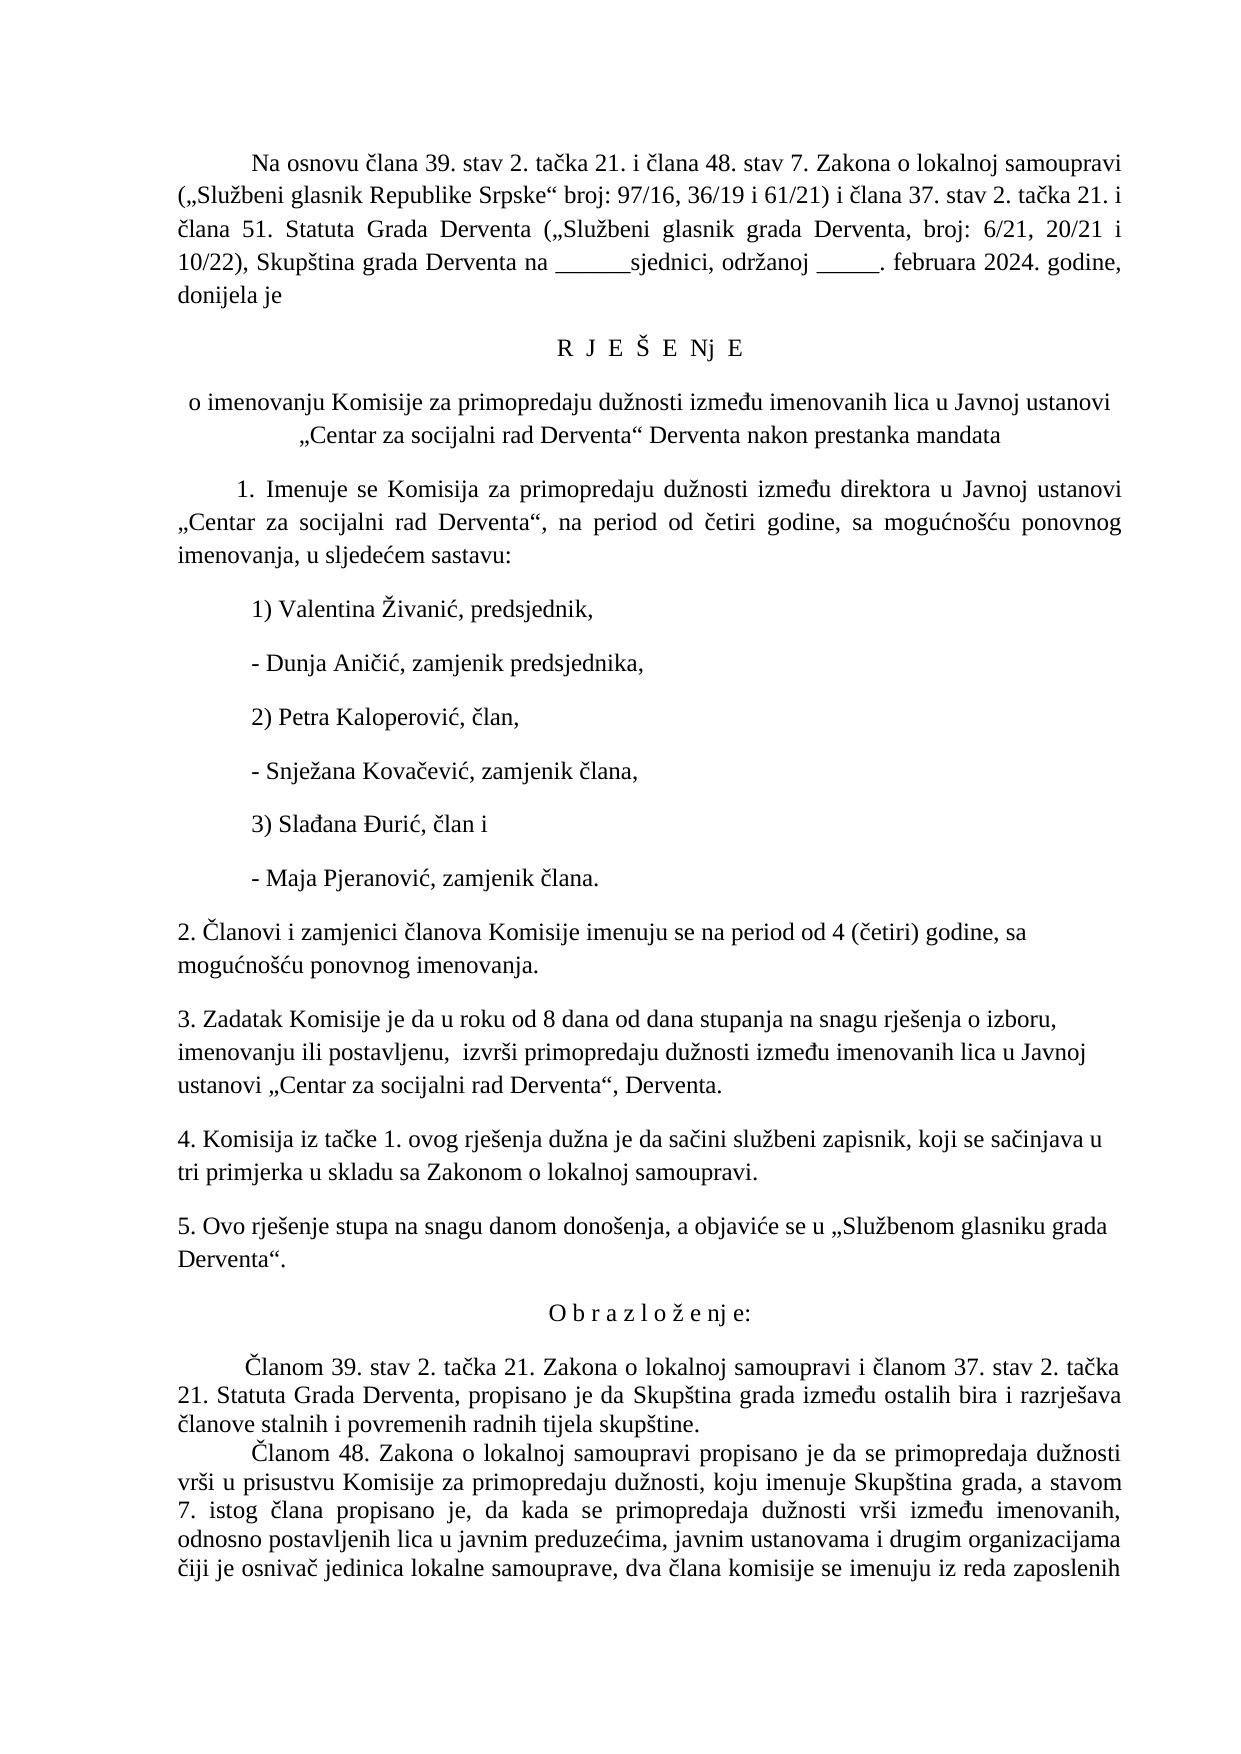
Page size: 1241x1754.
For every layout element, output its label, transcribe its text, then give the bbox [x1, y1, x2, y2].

text 1) Valentina Živanić, predsjednik, [177, 594, 1122, 623]
text Na osnovu člana 39. stav 2. tačka 21. i člana 48. stav 7. Zakona o lokalnoj samoupravi („Službeni glasnik Republike Srpske“ broj: 97/16, 36/19 i 61/21) i člana 37. stav 2. tačka 21. i člana 51. Statuta Grada Derventa („Službeni glasnik grada Derventa, broj: 6/21, 20/21 i 10/22), Skupština grada Derventa na ______sjednici, održanoj _____. februara 2024. godine, donijela je [177, 148, 1122, 308]
text 4. Komisija iz tačke 1. ovog rješenja dužna je da sačini službeni zapisnik, koji se sačinjava u tri primjerka u skladu sa Zakonom o lokalnoj samoupravi. [177, 1124, 1122, 1186]
text - Dunja Aničić, zamjenik predsjednika, [177, 648, 1122, 677]
text - Maja Pjeranović, zamjenik člana. [177, 863, 1122, 892]
text 5. Ovo rješenje stupa na snagu danom donošenja, a objaviće se u „Službenom glasniku grada Derventa“. [177, 1211, 1122, 1273]
text 2) Petra Kaloperović, član, [177, 702, 1122, 731]
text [177, 1438, 1122, 1582]
text R J E Š E Nј E [177, 333, 1122, 362]
text 2. Članovi i zamjenici članova Komisije imenuju se na period od 4 (četiri) godine, sa mogućnošću ponovnog imenovanja. [177, 917, 1122, 979]
text 3. Zadatak Komisije je da u roku od 8 dana od dana stupanja na snagu rješenja o izboru, imenovanju ili postavlјenu, izvrši primopredaju dužnosti između imenovanih lica u Javnoj ustanovi „Centar za socijalni rad Derventa“, Derventa. [177, 1004, 1122, 1099]
text - Snježana Kovačević, zamjenik člana, [177, 756, 1122, 784]
text Članom 39. stav 2. tačka 21. Zakona o lokalnoj samoupravi i članom 37. stav 2. tačka 21. Statuta Grada Derventa, propisano je da Skupština grada između ostalih bira i razrješava članove stalnih i povremenih radnih tijela skupštine. [177, 1352, 1122, 1438]
text 3) Slađana Đurić, član i [177, 809, 1122, 838]
text O b r a z l o ž e nj e: [177, 1298, 1122, 1327]
text o imenovanju Komisije za primopredaju dužnosti između imenovanih lica u Javnoj ustanovi „Centar za socijalni rad Derventa“ Derventa nakon prestanka mandata [177, 387, 1122, 449]
list Imenuje se Komisija za primopredaju dužnosti između direktora u Javnoj ustanovi „Centar za socijalni rad Derventa“, na period od četiri godine, sa mogućnošću ponovnog imenovanja, u slјedećem sastavu: [177, 474, 1122, 569]
